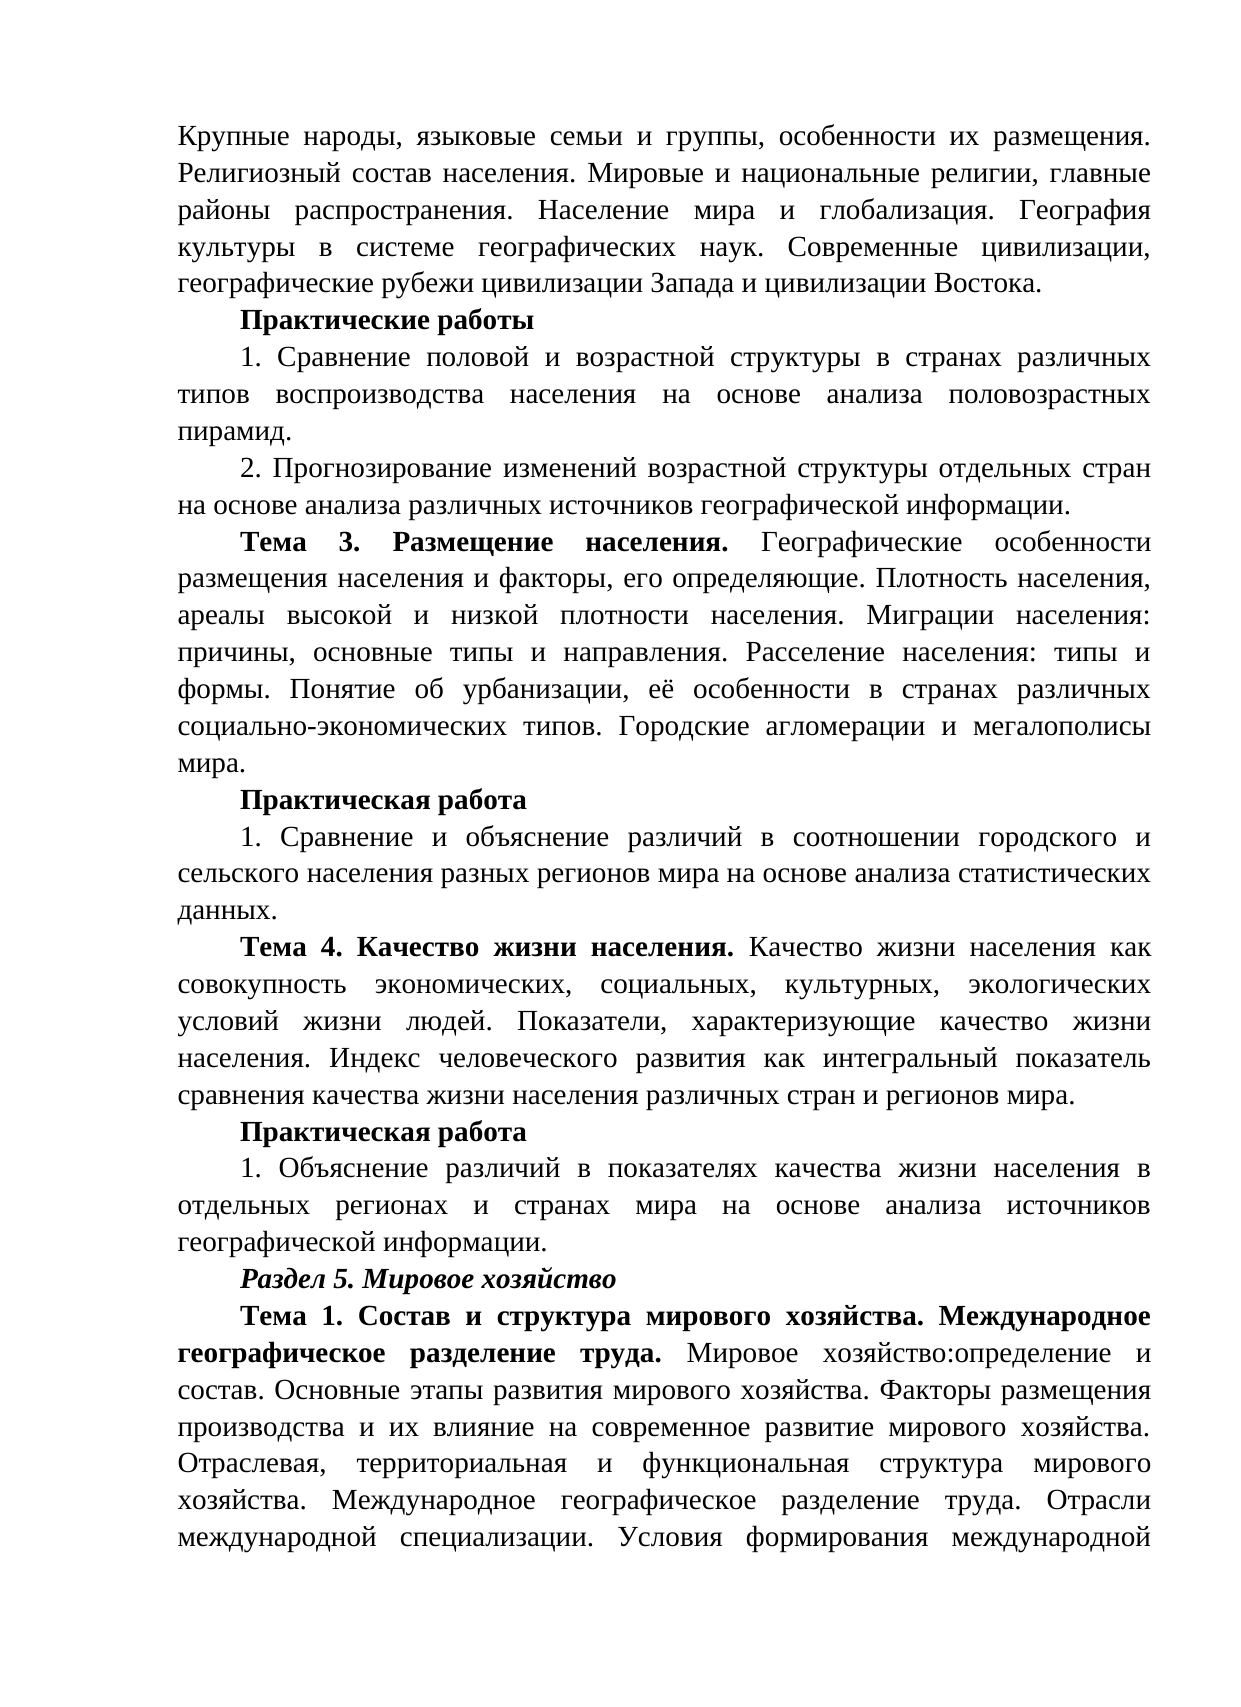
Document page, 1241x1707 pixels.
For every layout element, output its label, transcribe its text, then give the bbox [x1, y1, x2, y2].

text Практические работы [177, 302, 1152, 336]
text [177, 118, 1152, 299]
text 1. Сравнение и объяснение различий в соотношении городского и сельского населения разных регионов мира на основе анализа статистических данных. [177, 819, 1152, 926]
text 1. Объяснение различий в показателях качества жизни населения в отдельных регионах и странах мира на основе анализа источников географической информации. [177, 1151, 1152, 1258]
text 1. Сравнение половой и возрастной структуры в странах различных типов воспроизводства населения на основе анализа половозрастных пирамид. [177, 339, 1152, 447]
text Практическая работа [177, 1114, 1152, 1147]
text Тема 4. Качество жизни населения. Качество жизни населения как совокупность экономических, социальных, культурных, экологических условий жизни людей. Показатели, характеризующие качество жизни населения. Индекс человеческого развития как интегральный показатель сравнения качества жизни населения различных стран и регионов мира. [177, 929, 1152, 1110]
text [177, 1298, 1152, 1553]
text Тема 3. Размещение населения. Географические особенности размещения населения и факторы, его определяющие. Плотность населения, ареалы высокой и низкой плотности населения. Миграции населения: причины, основные типы и направления. Расселение населения: типы и формы. Понятие об урбанизации, её особенности в странах различных социально-экономических типов. Городские агломерации и мегалополисы мира. [177, 524, 1152, 778]
text 2. Прогнозирование изменений возрастной структуры отдельных стран на основе анализа различных источников географической информации. [177, 450, 1152, 520]
text Практическая работа [177, 782, 1152, 815]
text Раздел 5. Мировое хозяйство [177, 1261, 1152, 1295]
